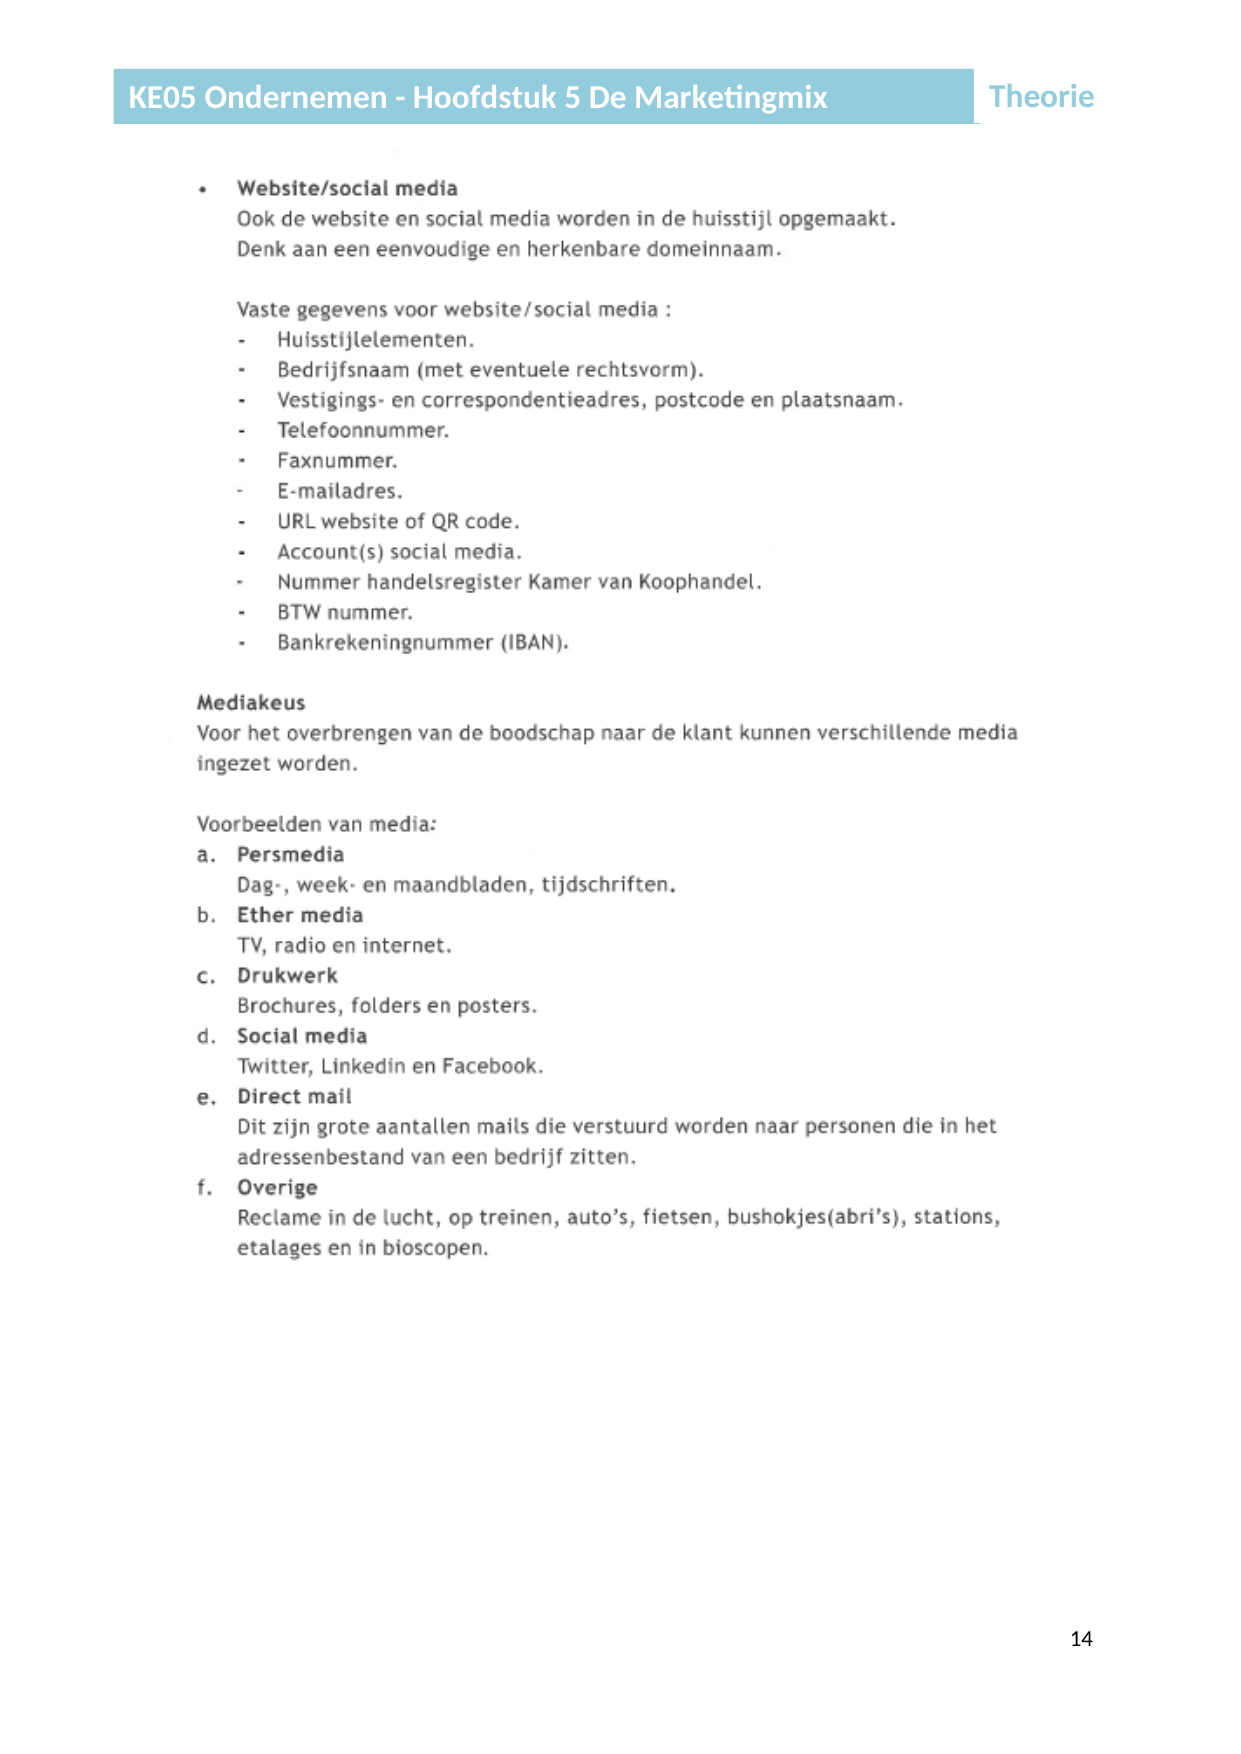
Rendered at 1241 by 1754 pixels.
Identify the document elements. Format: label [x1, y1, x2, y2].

picture [147, 147, 1045, 1278]
